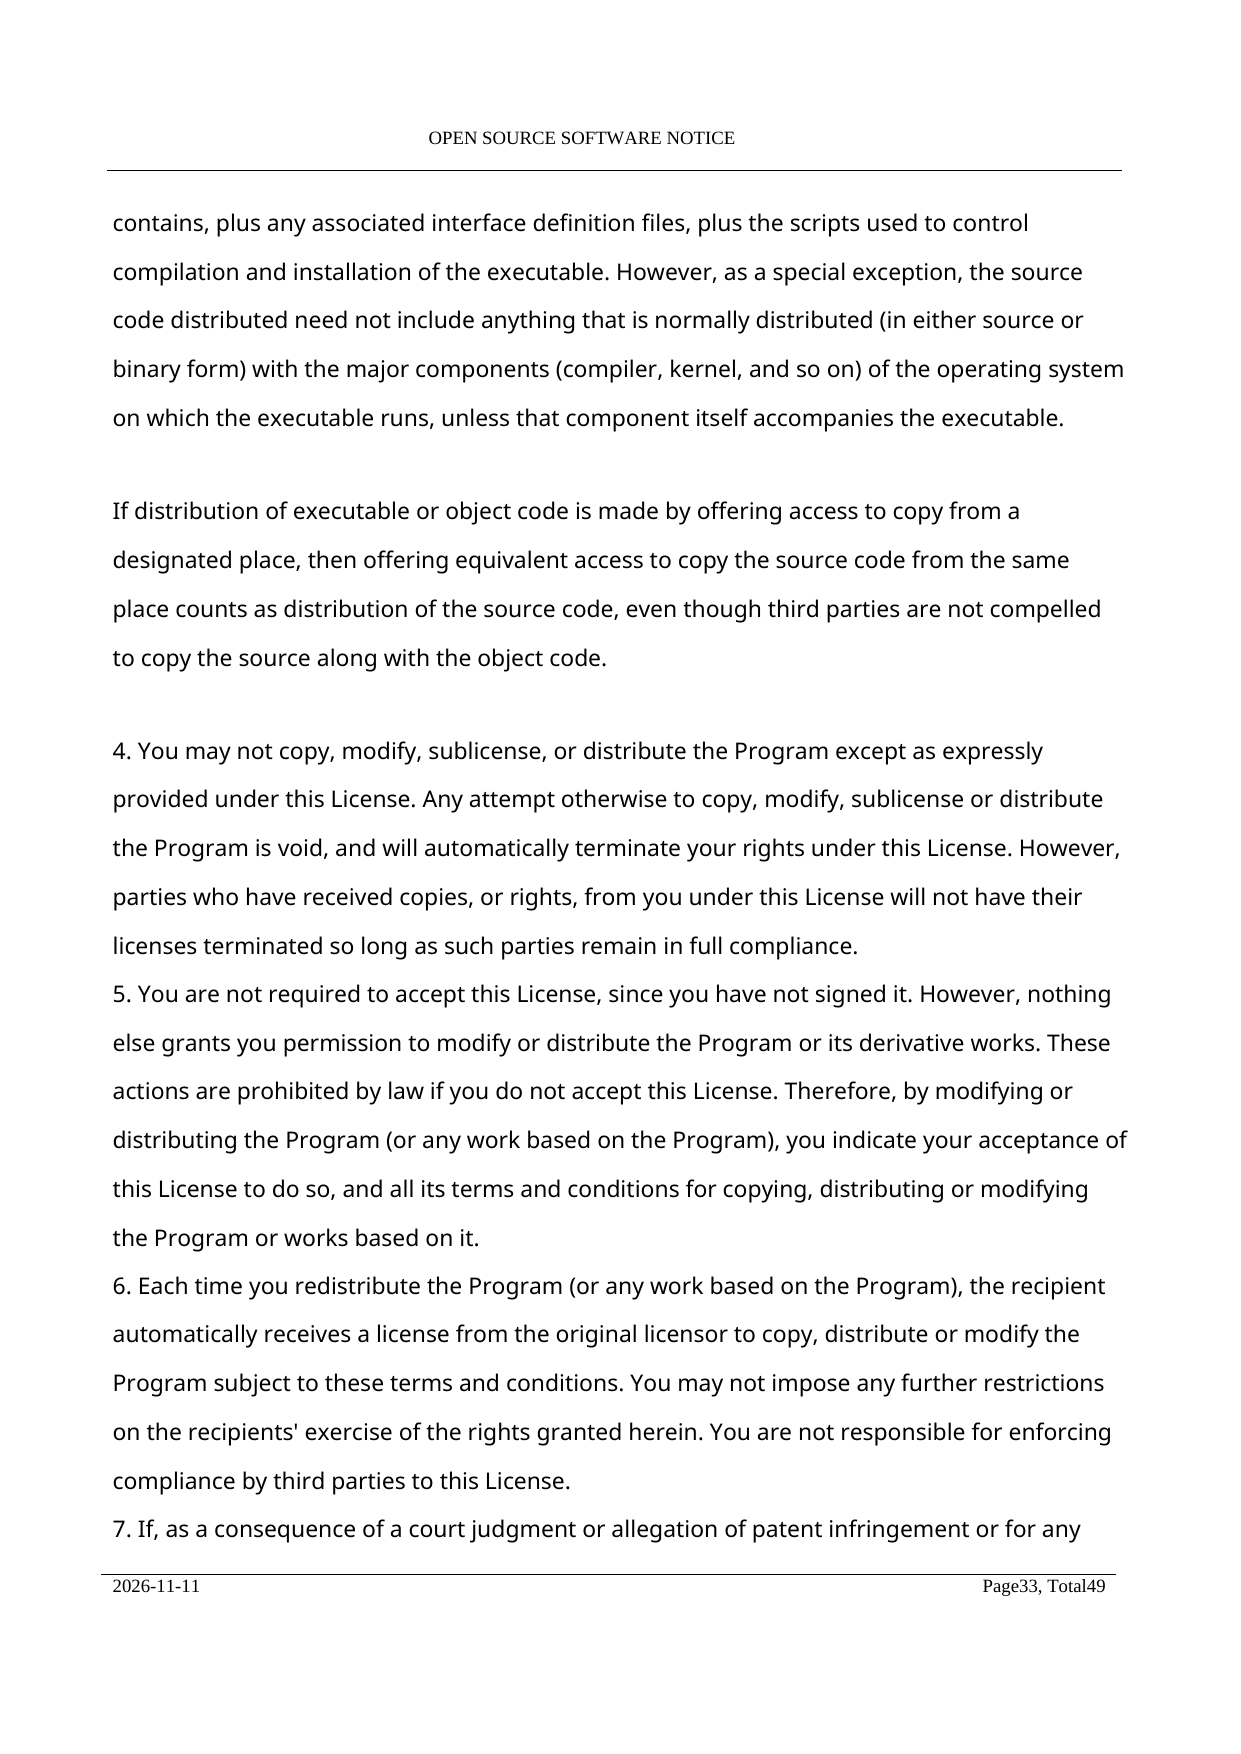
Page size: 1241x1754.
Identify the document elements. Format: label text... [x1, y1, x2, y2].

text 4. You may not copy, modify, sublicense, or distribute the Program except as expressly provided under this License. Any attempt otherwise to copy, modify, sublicense or distribute the Program is void, and will automatically terminate your rights under this License. However, parties who have received copies, or rights, from you under this License will not have their licenses terminated so long as such parties remain in full compliance. [112, 734, 1128, 962]
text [112, 1512, 1128, 1545]
text 6. Each time you redistribute the Program (or any work based on the Program), the recipient automatically receives a license from the original licensor to copy, distribute or modify the Program subject to these terms and conditions. You may not impose any further restrictions on the recipients' exercise of the rights granted herein. You are not responsible for enforcing compliance by third parties to this License. [112, 1269, 1128, 1497]
text 5. You are not required to accept this License, since you have not signed it. However, nothing else grants you permission to modify or distribute the Program or its derivative works. These actions are prohibited by law if you do not accept this License. Therefore, by modifying or distributing the Program (or any work based on the Program), you indicate your acceptance of this License to do so, and all its terms and conditions for copying, distributing or modifying the Program or works based on it. [112, 977, 1128, 1253]
text If distribution of executable or object code is made by offering access to copy from a designated place, then offering equivalent access to copy the source code from the same place counts as distribution of the source code, even though third parties are not compelled to copy the source along with the object code. [112, 494, 1128, 673]
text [112, 206, 1128, 434]
